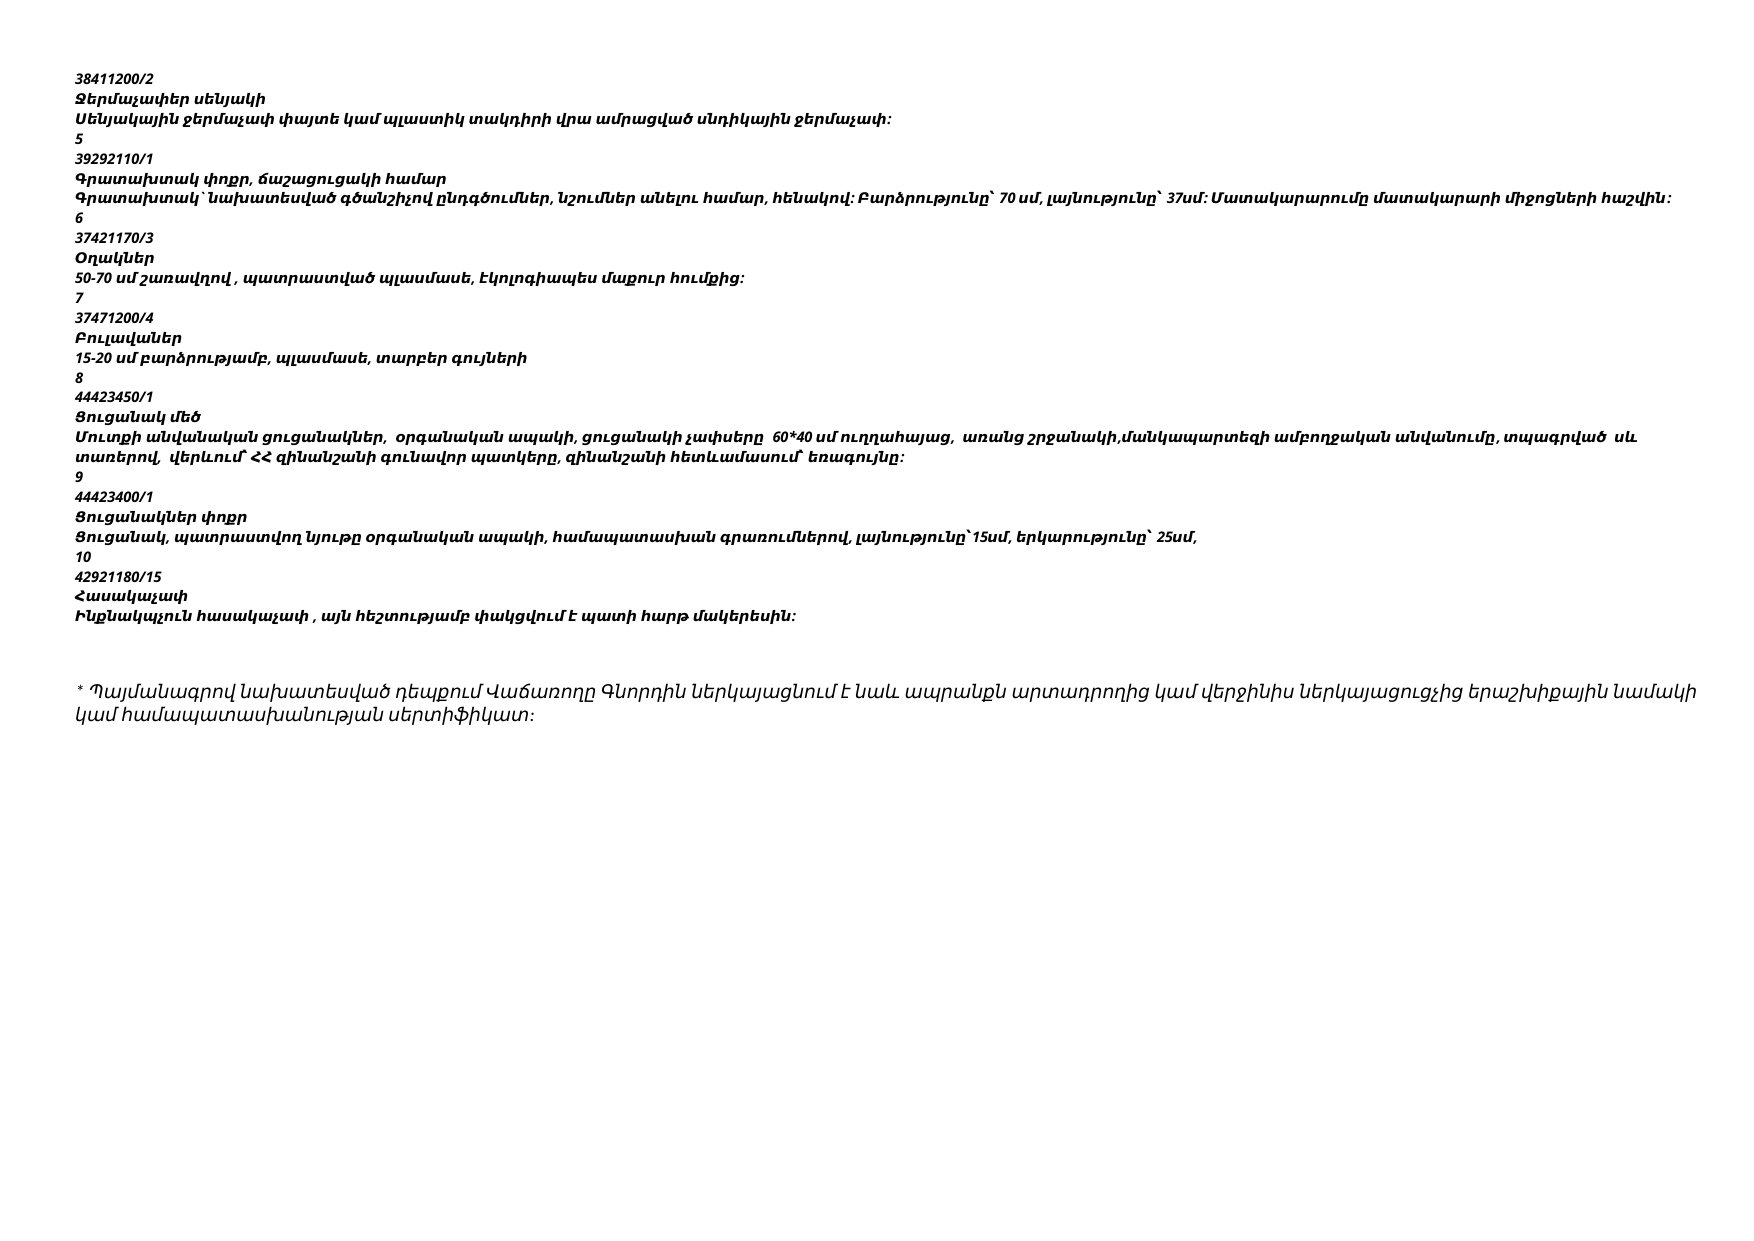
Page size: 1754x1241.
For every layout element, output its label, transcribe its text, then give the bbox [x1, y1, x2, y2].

text * Պայմանագրով նախատեսված դեպքում Վաճառողը Գնորդին ներկայացնում է նաև ապրանքն արտադրողից կամ վերջինիս ներկայացուցչից երաշխիքային նամակի կամ համապատասխանության սերտիֆիկատ: [75, 680, 1698, 726]
